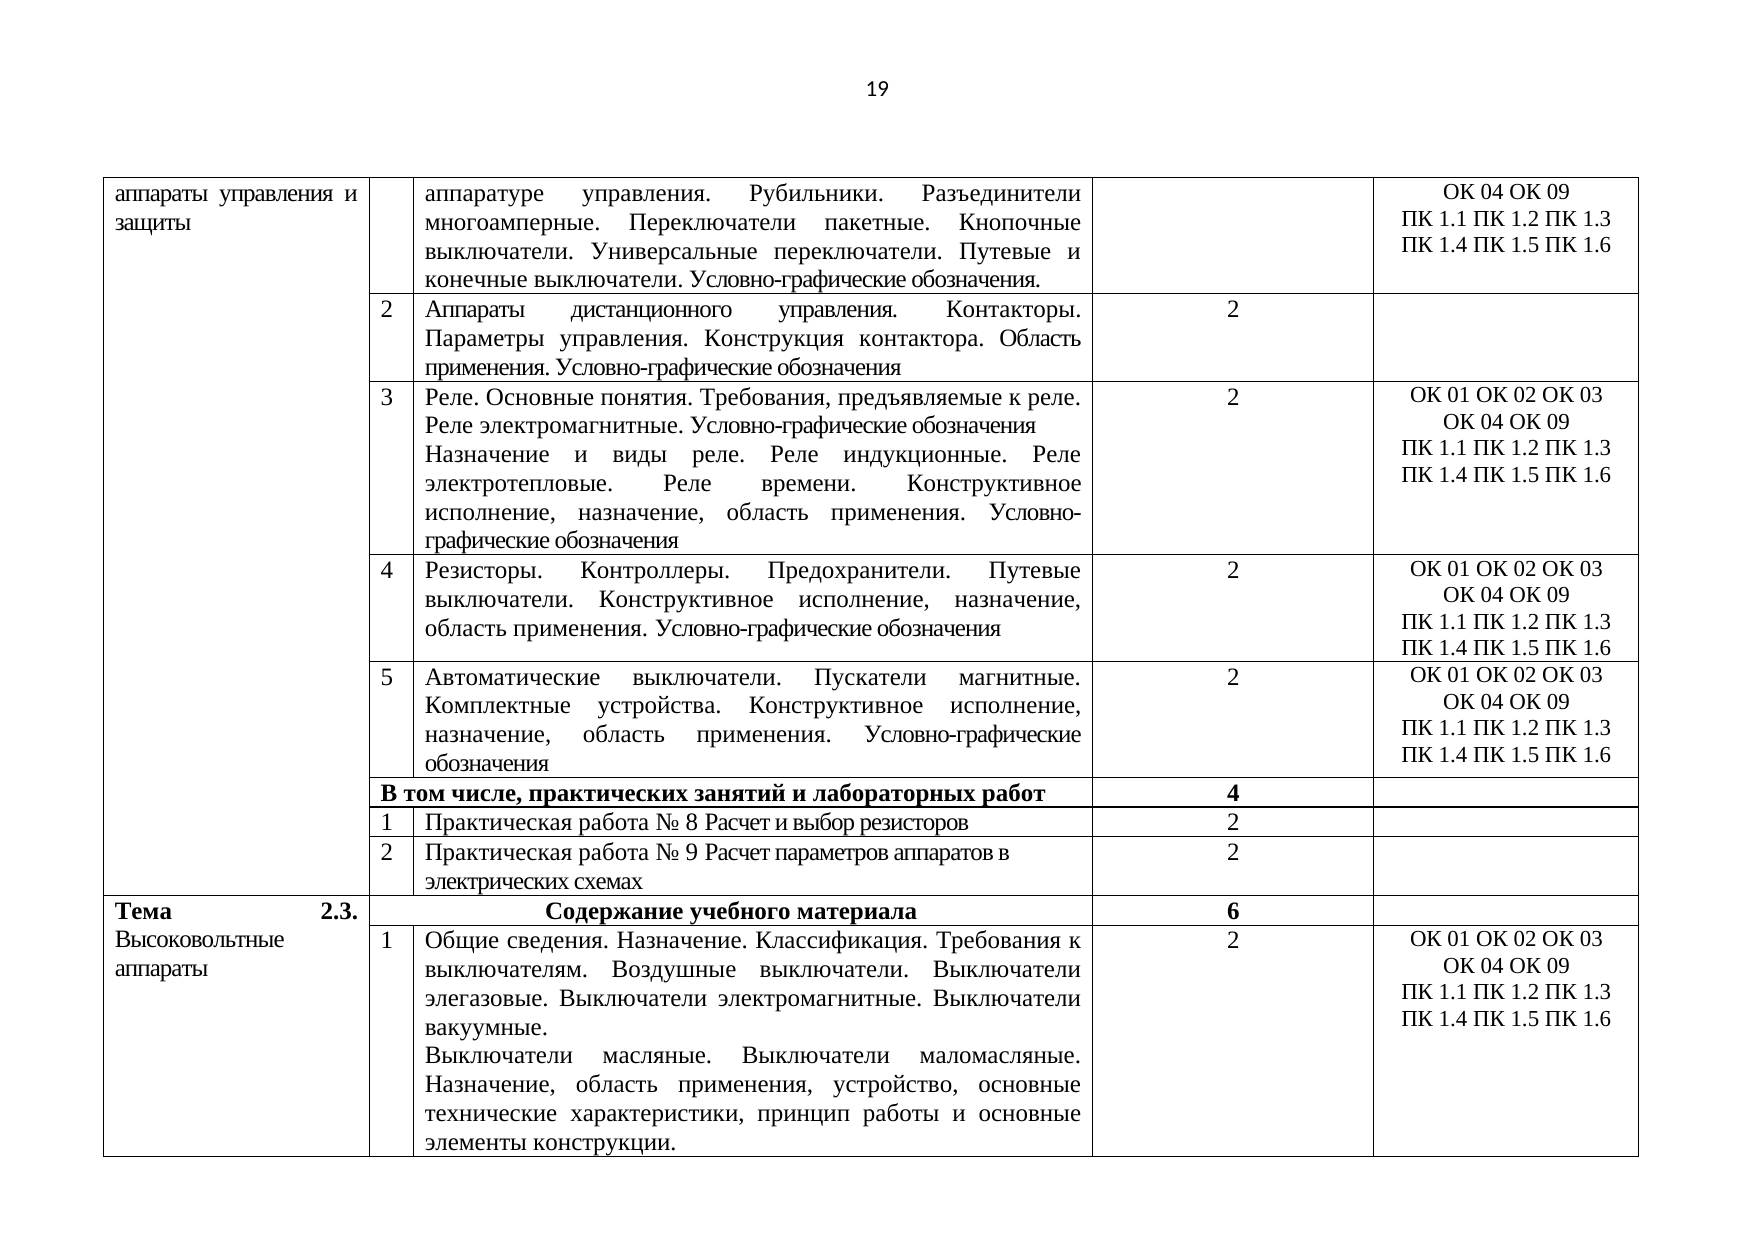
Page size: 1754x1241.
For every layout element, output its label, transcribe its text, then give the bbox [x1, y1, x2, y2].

table_cell Автоматические выключатели. Пускатели магнитные. Комплектные устройства. Конструктивное исполнение, назначение, область применения. Условно-графические обозначения [414, 662, 1092, 777]
table_cell 2 [1093, 662, 1373, 777]
table_cell 2 [1093, 294, 1373, 381]
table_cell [414, 178, 1092, 293]
table_cell 1 [370, 808, 413, 836]
table_cell 2 [1093, 555, 1373, 661]
table_cell В том числе, практических занятий и лабораторных работ [370, 778, 1092, 806]
table_cell Содержание учебного материала [370, 896, 1092, 924]
table_cell 4 [1093, 778, 1373, 806]
table_cell Практическая работа № 8 Расчет и выбор резисторов [414, 808, 1092, 836]
table_cell Практическая работа № 9 Расчет параметров аппаратов в электрических схемах [414, 837, 1092, 895]
table_cell 2 [1093, 382, 1373, 554]
table_cell 2 [1093, 837, 1373, 895]
table_cell ОК 01 ОК 02 ОК 03 ОК 04 ОК 09 ПК 1.1 ПК 1.2 ПК 1.3 ПК 1.4 ПК 1.5 ПК 1.6 [1374, 382, 1638, 554]
table_cell 4 [370, 555, 413, 661]
table_cell Реле. Основные понятия. Требования, предъявляемые к реле. Реле электромагнитные. Условно-графические обозначения Назначение и виды реле. Реле индукционные. Реле электротепловые. Реле времени. Конструктивное исполнение, назначение, область применения. Условно-графические обозначения [414, 382, 1092, 554]
table_cell [1374, 294, 1638, 381]
table_cell [1374, 778, 1638, 806]
table_cell 6 [1093, 896, 1373, 924]
table_cell 3 [370, 382, 413, 554]
table_cell 1. [370, 178, 413, 293]
table_cell 2 [370, 294, 413, 381]
table_cell Общие сведения. Назначение. Классификация. Требования к выключателям. Воздушные выключатели. Выключатели элегазовые. Выключатели электромагнитные. Выключатели вакуумные. Выключатели масляные. Выключатели маломасляные. Назначение, область применения, устройство, основные технические характеристики, принцип работы и основные элементы конструкции. [414, 926, 1092, 1156]
table_cell Тема 2.3. Высоковольтные аппараты [104, 896, 369, 1156]
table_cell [1374, 926, 1638, 1156]
table_cell Аппараты дистанционного управления. Контакторы. Параметры управления. Конструкция контактора. Область применения. Условно-графические обозначения [414, 294, 1092, 381]
table_cell [1374, 896, 1638, 924]
table_cell Резисторы. Контроллеры. Предохранители. Путевые выключатели. Конструктивное исполнение, назначение, область применения. Условно-графические обозначения [414, 555, 1092, 661]
table_cell 2 [1093, 178, 1373, 293]
table_cell 2 [1093, 926, 1373, 1156]
table_cell [1374, 837, 1638, 895]
table_cell ОК 01 ОК 02 ОК 03 ОК 04 ОК 09 ПК 1.1 ПК 1.2 ПК 1.3 ПК 1.4 ПК 1.5 ПК 1.6 [1374, 555, 1638, 661]
table_cell 2 [1093, 808, 1373, 836]
table_cell 1 [370, 926, 413, 1156]
table_cell 5 [370, 662, 413, 777]
table_cell [1374, 808, 1638, 836]
table_cell 2 [370, 837, 413, 895]
table_cell ОК 01 ОК 02 ОК 03 ОК 04 ОК 09 ПК 1.1 ПК 1.2 ПК 1.3 ПК 1.4 ПК 1.5 ПК 1.6 [1374, 662, 1638, 777]
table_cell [1374, 178, 1638, 293]
